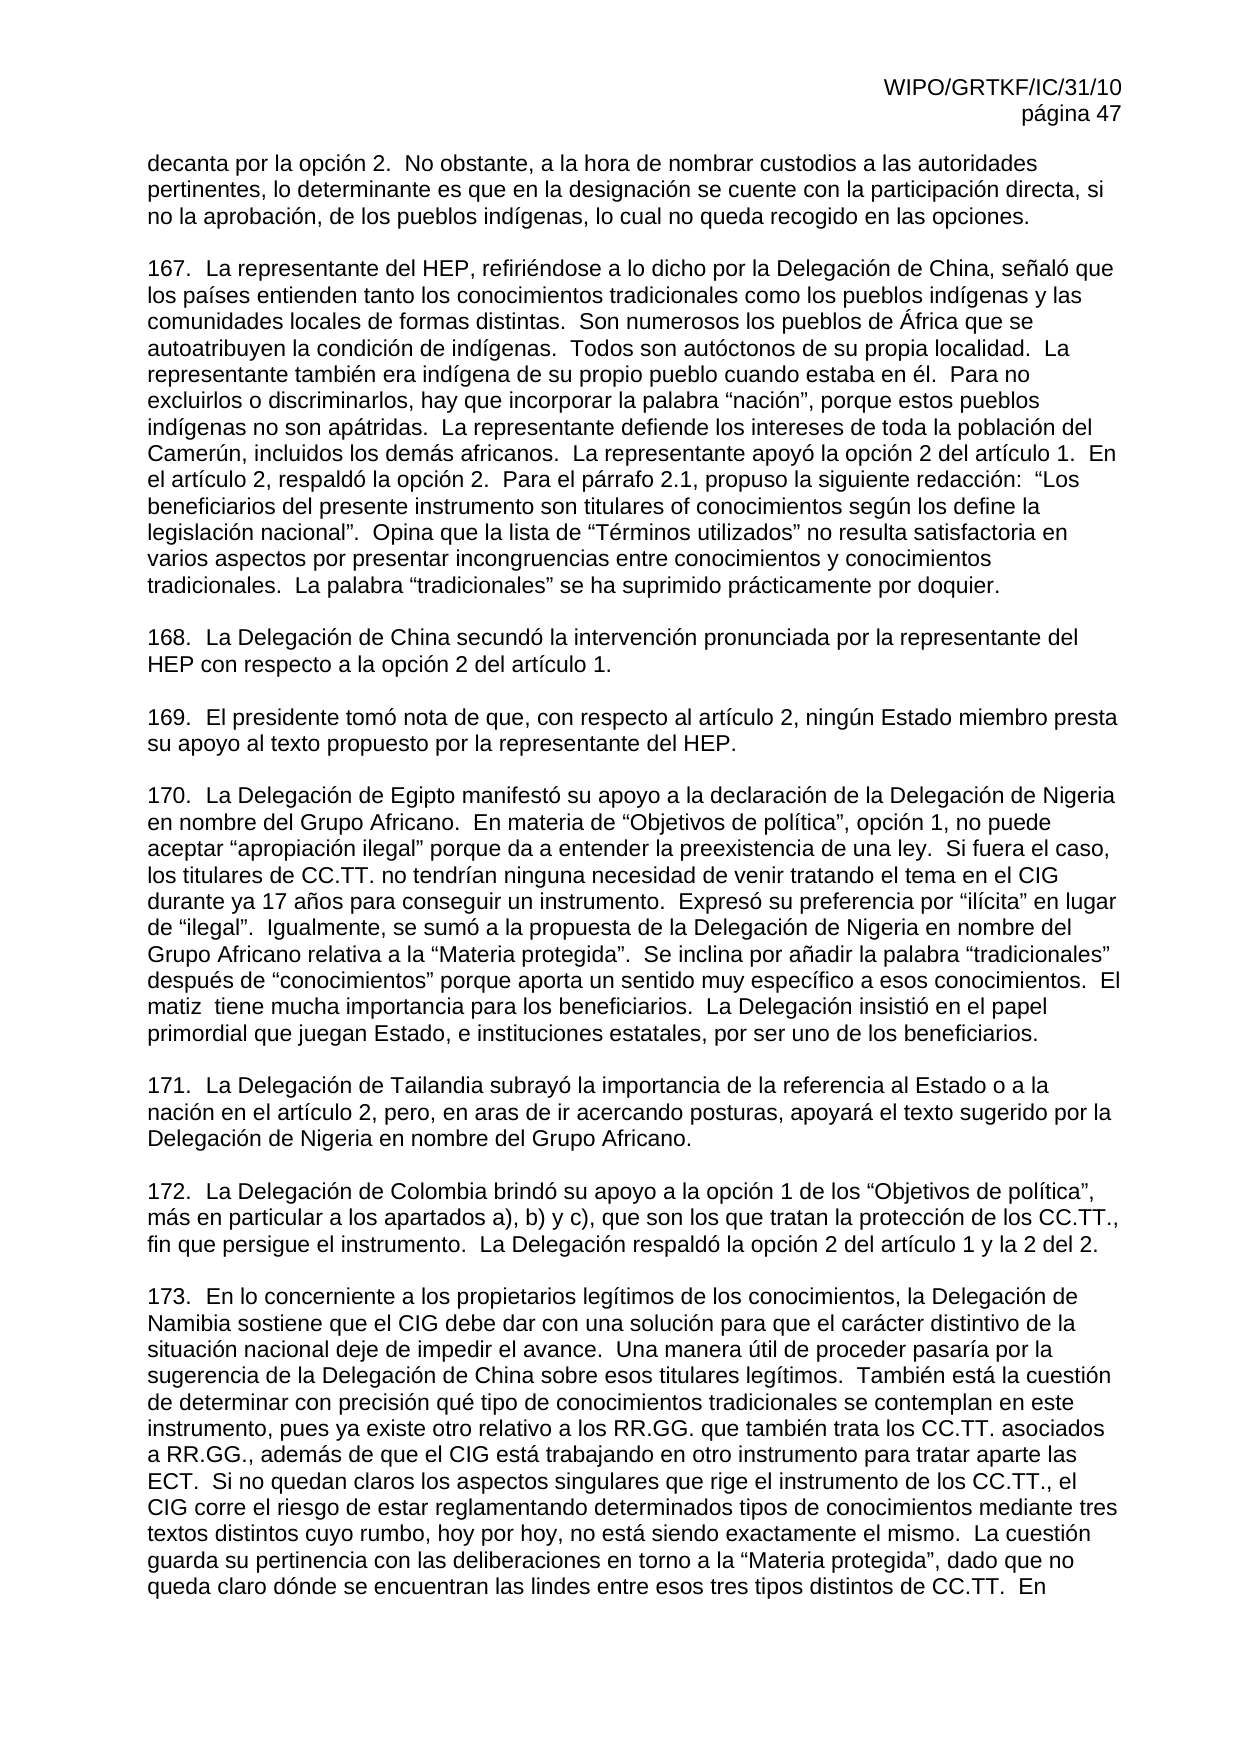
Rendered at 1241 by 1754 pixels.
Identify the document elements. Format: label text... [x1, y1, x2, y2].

list La Delegación de Colombia brindó su apoyo a la opción 1 de los “Objetivos de política”, más en particular a los apartados a), b) y c), que son los que tratan la protección de los CC.TT., fin que persigue el instrumento. La Delegación respaldó la opción 2 del artículo 1 y la 2 del 2. [147, 1178, 1122, 1257]
list La Delegación de Tailandia subrayó la importancia de la referencia al Estado o a la nación en el artículo 2, pero, en aras de ir acercando posturas, apoyará el texto sugerido por la Delegación de Nigeria en nombre del Grupo Africano. [147, 1072, 1122, 1151]
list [147, 150, 1122, 229]
list La Delegación de China secundó la intervención pronunciada por la representante del HEP con respecto a la opción 2 del artículo 1. [147, 624, 1122, 677]
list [147, 1283, 1122, 1599]
list La representante del HEP, refiriéndose a lo dicho por la Delegación de China, señaló que los países entienden tanto los conocimientos tradicionales como los pueblos indígenas y las comunidades locales de formas distintas. Son numerosos los pueblos de África que se autoatribuyen la condición de indígenas. Todos son autóctonos de su propia localidad. La representante también era indígena de su propio pueblo cuando estaba en él. Para no excluirlos o discriminarlos, hay que incorporar la palabra “nación”, porque estos pueblos indígenas no son apátridas. La representante defiende los intereses de toda la población del Camerún, incluidos los demás africanos. La representante apoyó la opción 2 del artículo 1. En el artículo 2, respaldó la opción 2. Para el párrafo 2.1, propuso la siguiente redacción: “Los beneficiarios del presente instrumento son titulares of conocimientos según los define la legislación nacional”. Opina que la lista de “Términos utilizados” no resulta satisfactoria en varios aspectos por presentar incongruencias entre conocimientos y conocimientos tradicionales. La palabra “tradicionales” se ha suprimido prácticamente por doquier. [147, 255, 1122, 598]
list La Delegación de Egipto manifestó su apoyo a la declaración de la Delegación de Nigeria en nombre del Grupo Africano. En materia de “Objetivos de política”, opción 1, no puede aceptar “apropiación ilegal” porque da a entender la preexistencia de una ley. Si fuera el caso, los titulares de CC.TT. no tendrían ninguna necesidad de venir tratando el tema en el CIG durante ya 17 años para conseguir un instrumento. Expresó su preferencia por “ilícita” en lugar de “ilegal”. Igualmente, se sumó a la propuesta de la Delegación de Nigeria en nombre del Grupo Africano relativa a la “Materia protegida”. Se inclina por añadir la palabra “tradicionales” después de “conocimientos” porque aporta un sentido muy específico a esos conocimientos. El matiz tiene mucha importancia para los beneficiarios. La Delegación insistió en el papel primordial que juegan Estado, e instituciones estatales, por ser uno de los beneficiarios. [147, 782, 1122, 1046]
list El presidente tomó nota de que, con respecto al artículo 2, ningún Estado miembro presta su apoyo al texto propuesto por la representante del HEP. [147, 703, 1122, 756]
